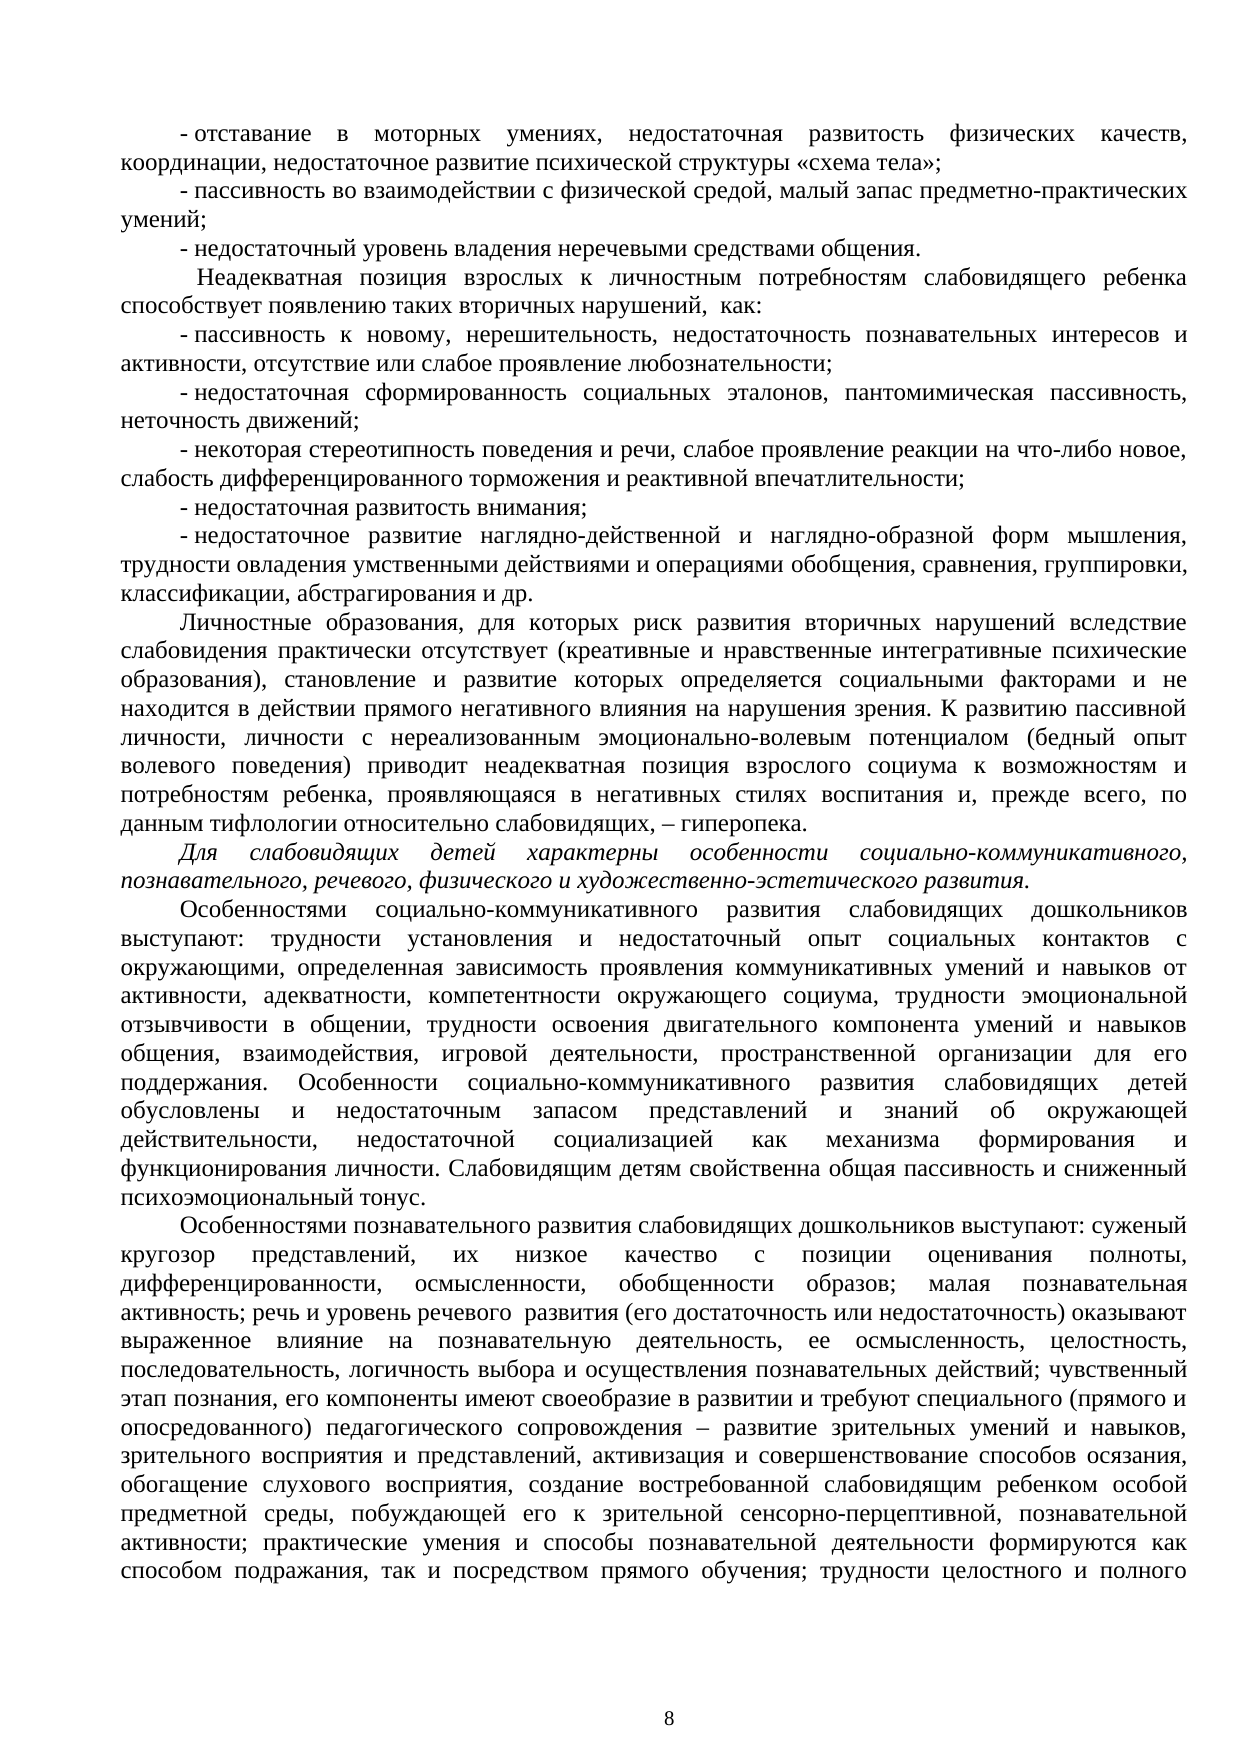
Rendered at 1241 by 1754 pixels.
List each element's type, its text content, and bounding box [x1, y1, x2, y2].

text - пассивность во взаимодействии с физической средой, малый запас предметно-практических умений; [120, 175, 1188, 233]
text - пассивность к новому, нерешительность, недостаточность познавательных интересов и активности, отсутствие или слабое проявление любознательности; [120, 319, 1188, 377]
text - недостаточный уровень владения неречевыми средствами общения. [120, 233, 1188, 262]
text Особенностями социально-коммуникативного развития слабовидящих дошкольников выступают: трудности установления и недостаточный опыт социальных контактов с окружающими, определенная зависимость проявления коммуникативных умений и навыков от активности, адекватности, компетентности окружающего социума, трудности эмоциональной отзывчивости в общении, трудности освоения двигательного компонента умений и навыков общения, взаимодействия, игровой деятельности, пространственной организации для его поддержания. Особенности социально-коммуникативного развития слабовидящих детей обусловлены и недостаточным запасом представлений и знаний об окружающей действительности, недостаточной социализацией как механизма формирования и функционирования личности. Слабовидящим детям свойственна общая пассивность и сниженный психоэмоциональный тонус. [120, 894, 1188, 1210]
text - недостаточное развитие наглядно-действенной и наглядно-образной форм мышления, трудности овладения умственными действиями и операциями обобщения, сравнения, группировки, классификации, абстрагирования и др. [120, 520, 1188, 607]
text - некоторая стереотипность поведения и речи, слабое проявление реакции на что-либо новое, слабость дифференцированного торможения и реактивной впечатлительности; [120, 434, 1188, 492]
text Для слабовидящих детей характерны особенности социально-коммуникативного, познавательного, речевого, физического и художественно-эстетического развития. [120, 837, 1188, 894]
text - недостаточная развитость внимания; [120, 492, 1188, 520]
text Неадекватная позиция взрослых к личностным потребностям слабовидящего ребенка способствует появлению таких вторичных нарушений, как: [120, 262, 1188, 319]
text - отставание в моторных умениях, недостаточная развитость физических качеств, координации, недостаточное развитие психической структуры «схема тела»; [120, 118, 1188, 175]
text Личностные образования, для которых риск развития вторичных нарушений вследствие слабовидения практически отсутствует (креативные и нравственные интегративные психические образования), становление и развитие которых определяется социальными факторами и не находится в действии прямого негативного влияния на нарушения зрения. К развитию пассивной личности, личности с нереализованным эмоционально-волевым потенциалом (бедный опыт волевого поведения) приводит неадекватная позиция взрослого социума к возможностям и потребностям ребенка, проявляющаяся в негативных стилях воспитания и, прежде всего, по данным тифлологии относительно слабовидящих, – гиперопека. [120, 607, 1188, 837]
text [120, 1210, 1188, 1584]
text - недостаточная сформированность социальных эталонов, пантомимическая пассивность, неточность движений; [120, 377, 1188, 434]
